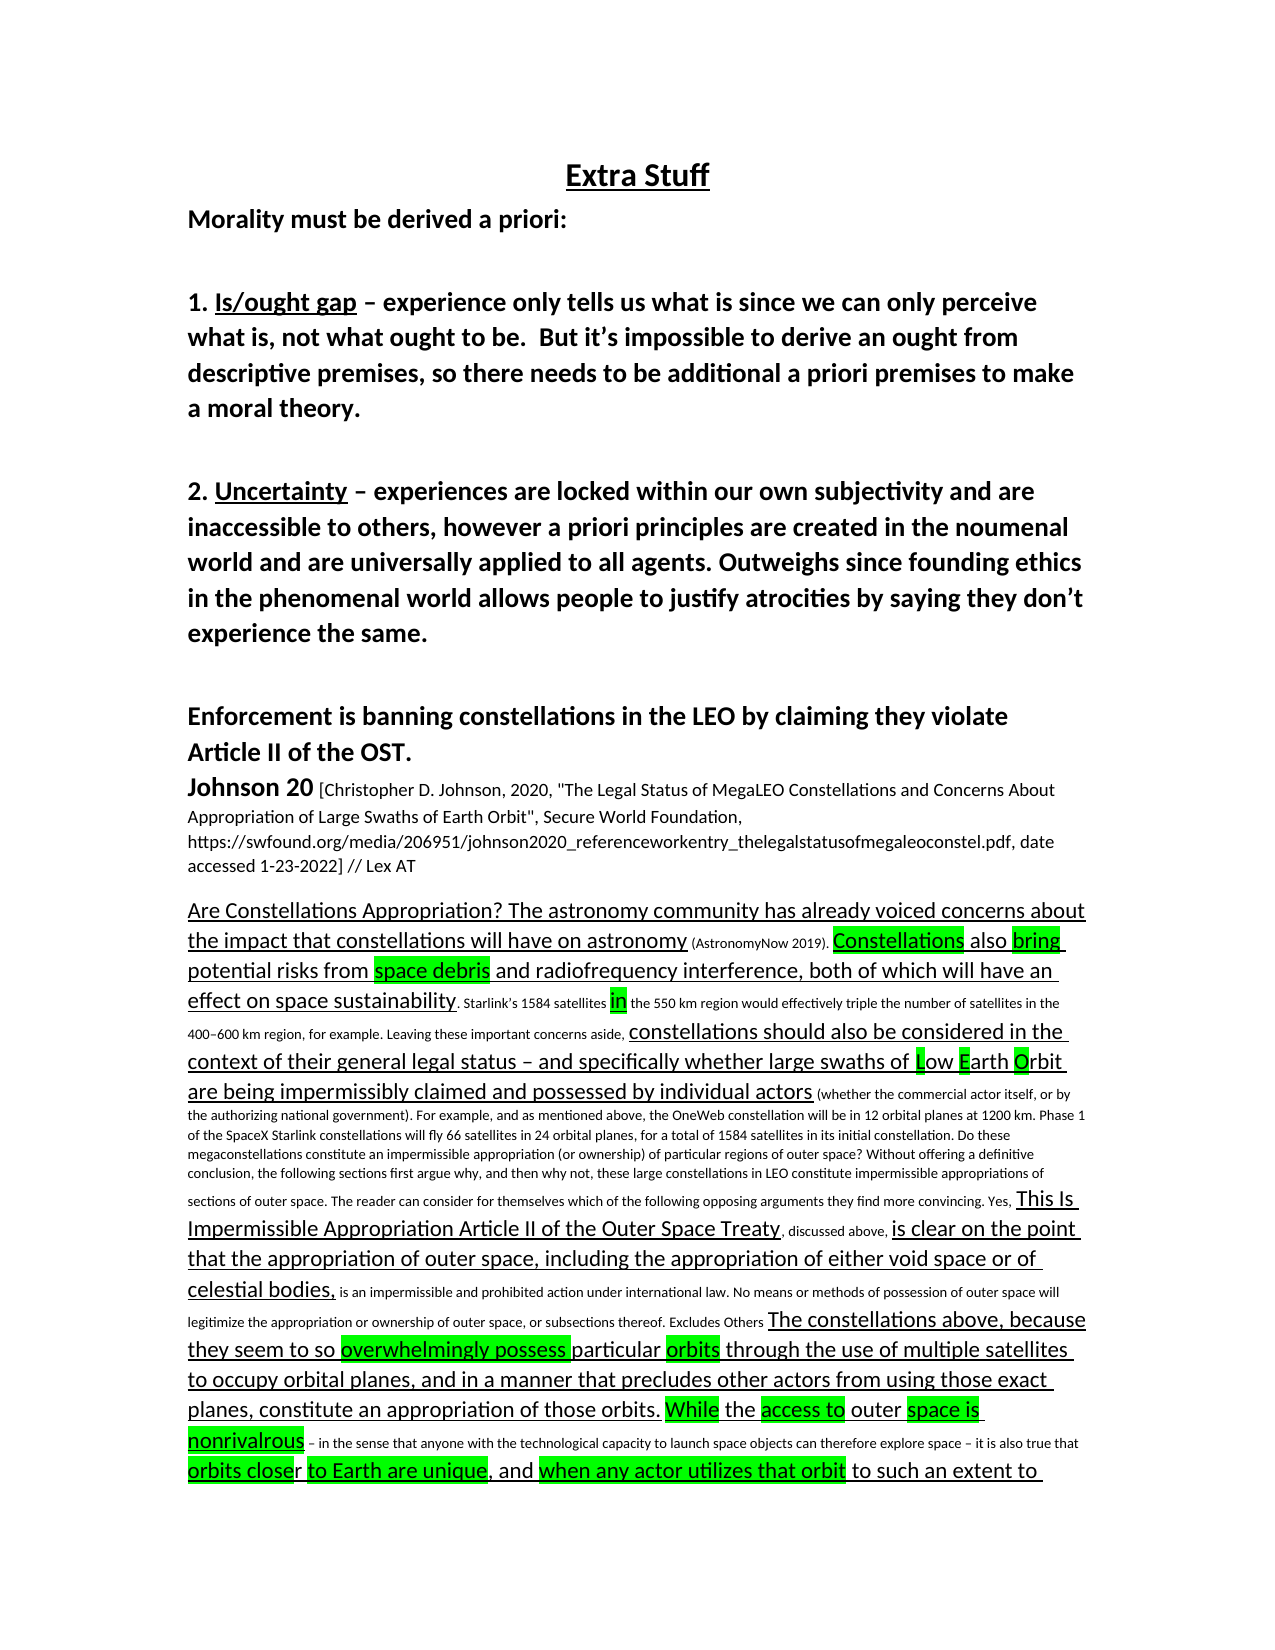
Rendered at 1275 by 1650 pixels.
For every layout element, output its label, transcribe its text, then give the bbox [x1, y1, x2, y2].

text Johnson 20 [Christopher D. Johnson, 2020, "The Legal Status of MegaLEO Constellations and Concerns About Appropriation of Large Swaths of Earth Orbit", Secure World Foundation, https://swfound.org/media/206951/johnson2020_referenceworkentry_thelegalstatusofmegaleoconstel.pdf, date accessed 1-23-2022] // Lex AT [187, 770, 1087, 877]
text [187, 896, 1087, 1484]
subtitle Morality must be derived a priori: [187, 202, 1087, 235]
subtitle 1. Is/ought gap – experience only tells us what is since we can only perceive what is, not what ought to be. But it’s impossible to derive an ought from descriptive premises, so there needs to be additional a priori premises to make a moral theory. [187, 285, 1087, 425]
subtitle Extra Stuff [187, 154, 1087, 195]
subtitle Enforcement is banning constellations in the LEO by claiming they violate Article II of the OST. [187, 699, 1087, 768]
subtitle 2. Uncertainty – experiences are locked within our own subjectivity and are inaccessible to others, however a priori principles are created in the noumenal world and are universally applied to all agents. Outweighs since founding ethics in the phenomenal world allows people to justify atrocities by saying they don’t experience the same. [187, 474, 1087, 650]
